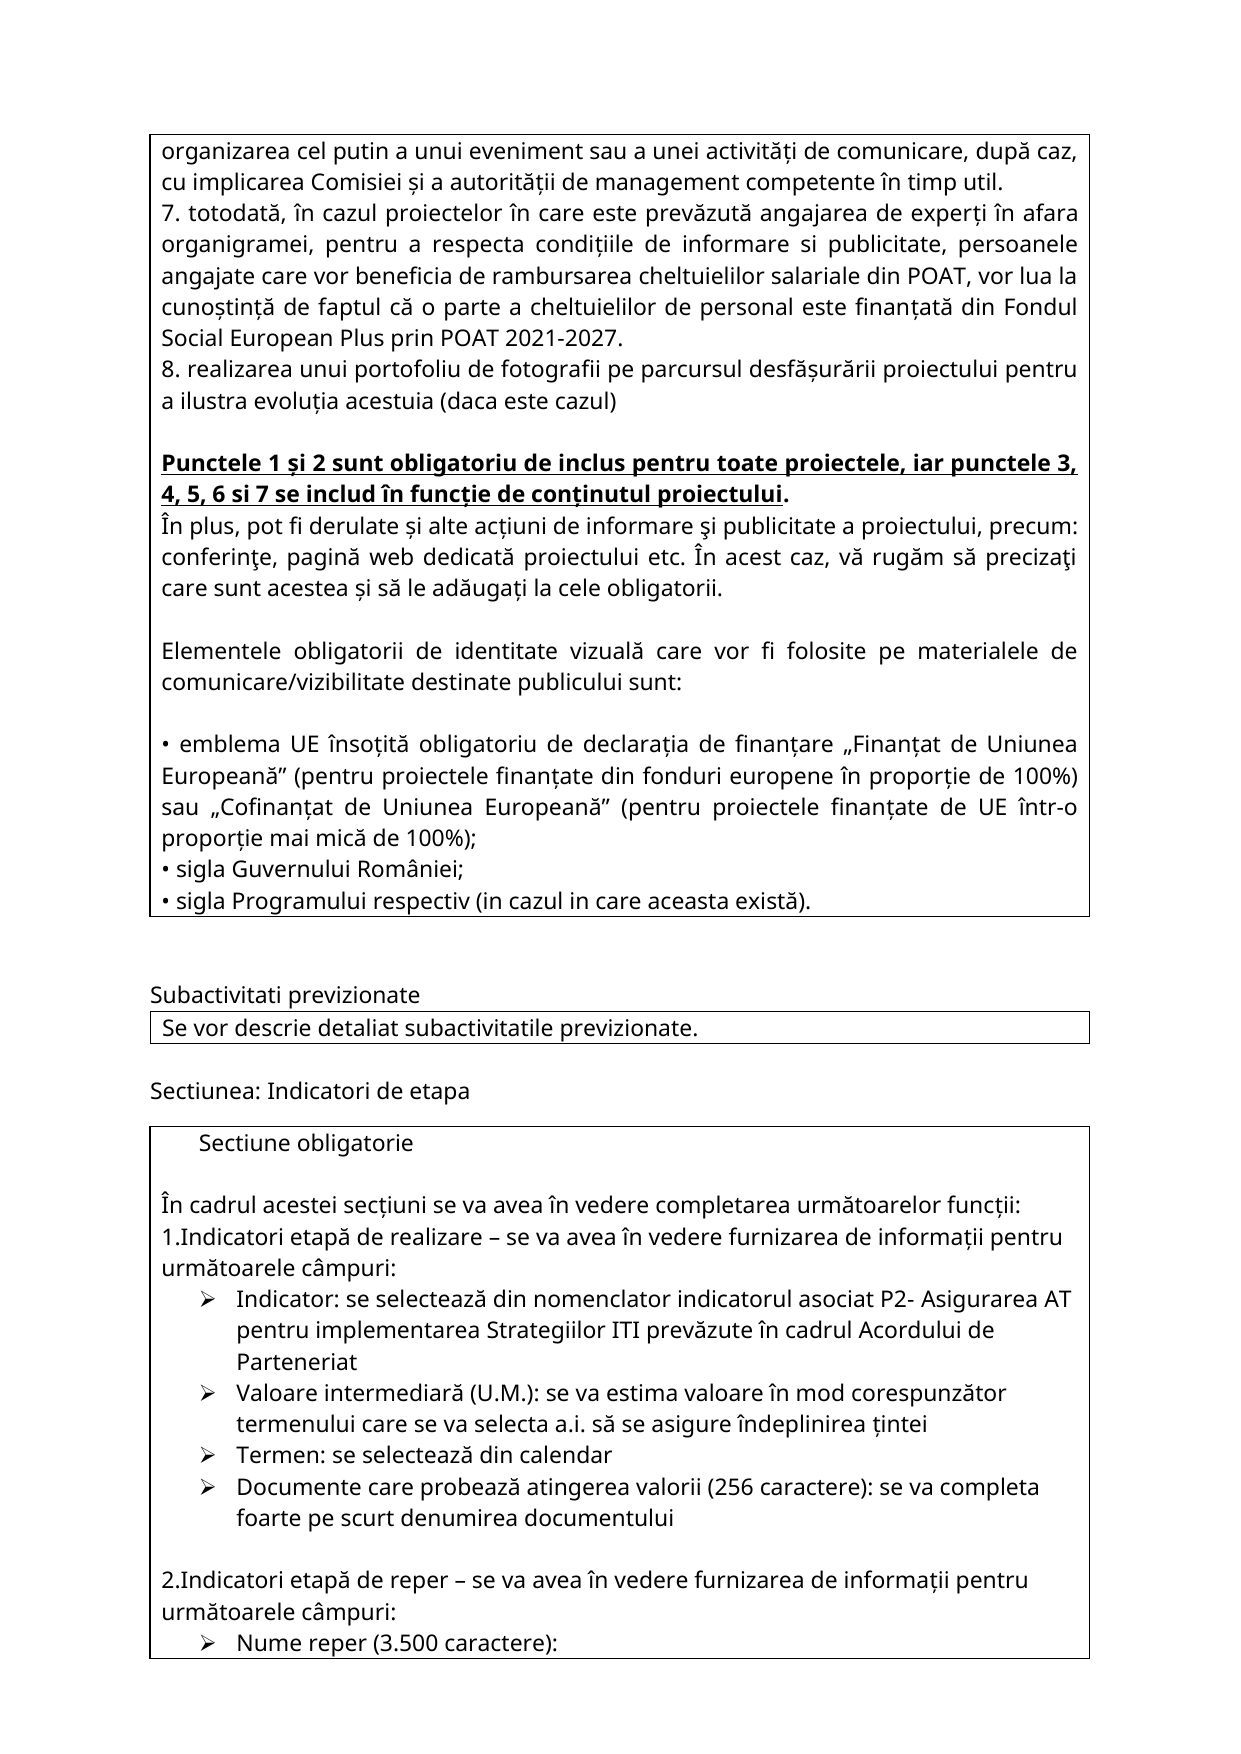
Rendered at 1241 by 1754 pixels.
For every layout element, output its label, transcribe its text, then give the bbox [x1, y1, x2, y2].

text Subactivitati previzionate [150, 979, 1090, 1011]
text Sectiunea: Indicatori de etapa [150, 1075, 1090, 1107]
table_header Se vor descrie detaliat subactivitatile previzionate. [151, 1012, 1089, 1043]
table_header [151, 1127, 1089, 1658]
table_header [151, 135, 1089, 916]
